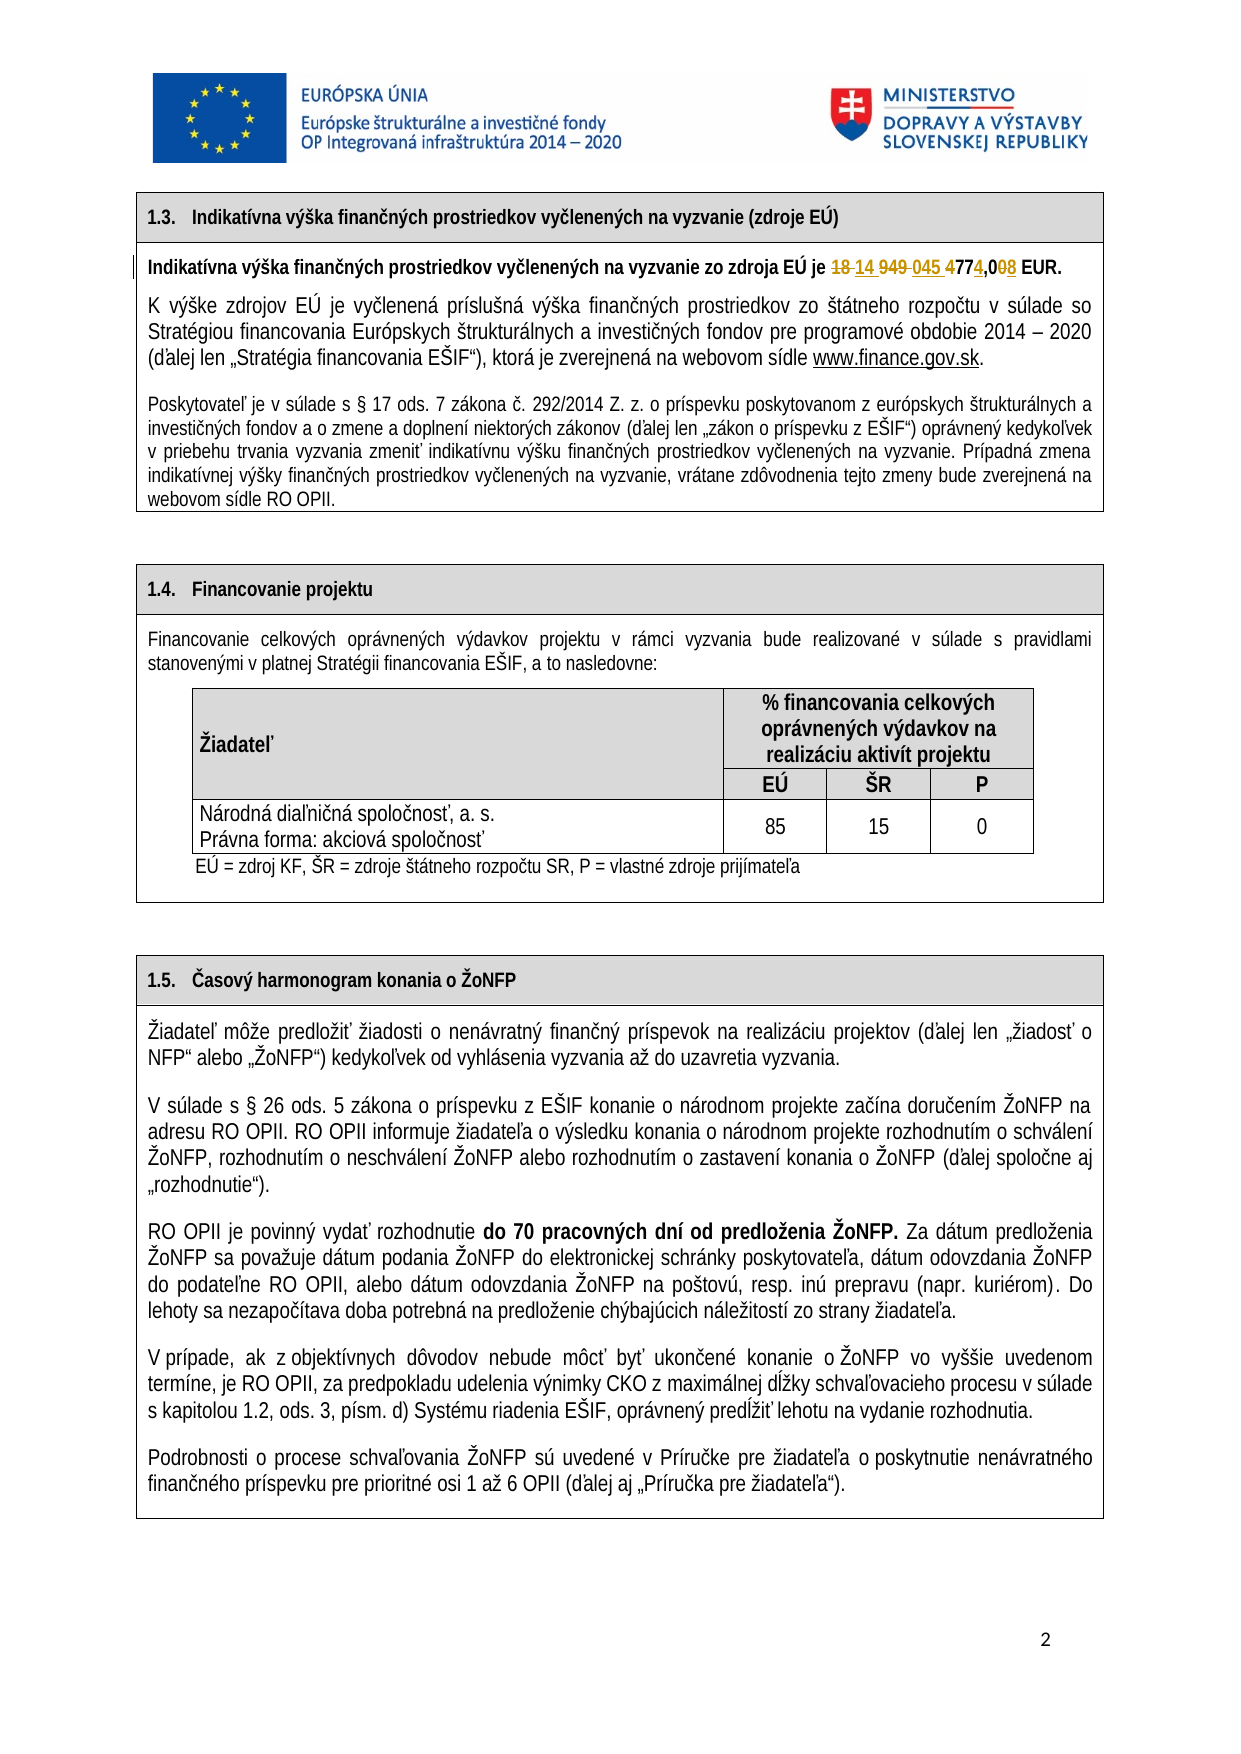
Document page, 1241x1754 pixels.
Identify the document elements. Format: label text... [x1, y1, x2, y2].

table_cell Indikatívna výška finančných prostriedkov vyčlenených na vyzvanie zo zdroja EÚ je 77,0 EUR. K výške zdrojov EÚ je vyčlenená príslušná výška finančných prostriedkov zo štátneho rozpočtu v súlade so Stratégiou financovania Európskych štrukturálnych a investičných fondov pre programové obdobie 2014 – 2020 (ďalej len „Stratégia financovania EŠIF“), ktorá je zverejnená na webovom sídle www.finance.gov.sk. Poskytovateľ je v súlade s § 17 ods. 7 zákona č. 292/2014 Z. z. o príspevku poskytovanom z európskych štrukturálnych a investičných fondov a o zmene a doplnení niektorých zákonov (ďalej len „zákon o príspevku z EŠIF“) oprávnený kedykoľvek v priebehu trvania vyzvania zmeniť indikatívnu výšku finančných prostriedkov vyčlenených na vyzvanie. Prípadná zmena indikatívnej výšky finančných prostriedkov vyčlenených na vyzvanie, vrátane zdôvodnenia tejto zmeny bude zverejnená na webovom sídle RO OPII. [137, 243, 1103, 511]
table_header Indikatívna výška finančných prostriedkov vyčlenených na vyzvanie (zdroje EÚ) [137, 193, 1103, 242]
table_cell Žiadateľ môže predložiť žiadosti o nenávratný finančný príspevok na realizáciu projektov (ďalej len „žiadosť o NFP“ alebo „ŽoNFP“) kedykoľvek od vyhlásenia vyzvania až do uzavretia vyzvania. V súlade s § 26 ods. 5 zákona o príspevku z EŠIF konanie o národnom projekte začína doručením ŽoNFP na adresu RO OPII. RO OPII informuje žiadateľa o výsledku konania o národnom projekte rozhodnutím o schválení ŽoNFP, rozhodnutím o neschválení ŽoNFP alebo rozhodnutím o zastavení konania o ŽoNFP (ďalej spoločne aj „rozhodnutie“). RO OPII je povinný vydať rozhodnutie do 70 pracovných dní od predloženia ŽoNFP. Za dátum predloženia ŽoNFP sa považuje dátum podania ŽoNFP do elektronickej schránky poskytovateľa, dátum odovzdania ŽoNFP do podateľne RO OPII, alebo dátum odovzdania ŽoNFP na poštovú, resp. inú prepravu (napr. kuriérom). Do lehoty sa nezapočítava doba potrebná na predloženie chýbajúcich náležitostí zo strany žiadateľa. V prípade, ak z objektívnych dôvodov nebude môcť byť ukončené konanie o ŽoNFP vo vyššie uvedenom termíne, je RO OPII, za predpokladu udelenia výnimky CKO z maximálnej dĺžky schvaľovacieho procesu v súlade s kapitolou 1.2, ods. 3, písm. d) Systému riadenia EŠIF, oprávnený predĺžiť lehotu na vydanie rozhodnutia. Podrobnosti o procese schvaľovania ŽoNFP sú uvedené v Príručke pre žiadateľa o poskytnutie nenávratného finančného príspevku pre prioritné osi 1 až 6 OPII (ďalej aj „Príručka pre žiadateľa“). [137, 1006, 1103, 1517]
picture [152, 73, 1088, 163]
table_cell Financovanie celkových oprávnených výdavkov projektu v rámci vyzvania bude realizované v súlade s pravidlami stanovenými v platnej Stratégii financovania EŠIF, a to nasledovne: EÚ = zdroj KF, ŠR = zdroje štátneho rozpočtu SR, P = vlastné zdroje prijímateľa [137, 615, 1103, 902]
table_header Časový harmonogram konania o ŽoNFP [137, 956, 1103, 1004]
table_header Financovanie projektu [137, 565, 1103, 614]
